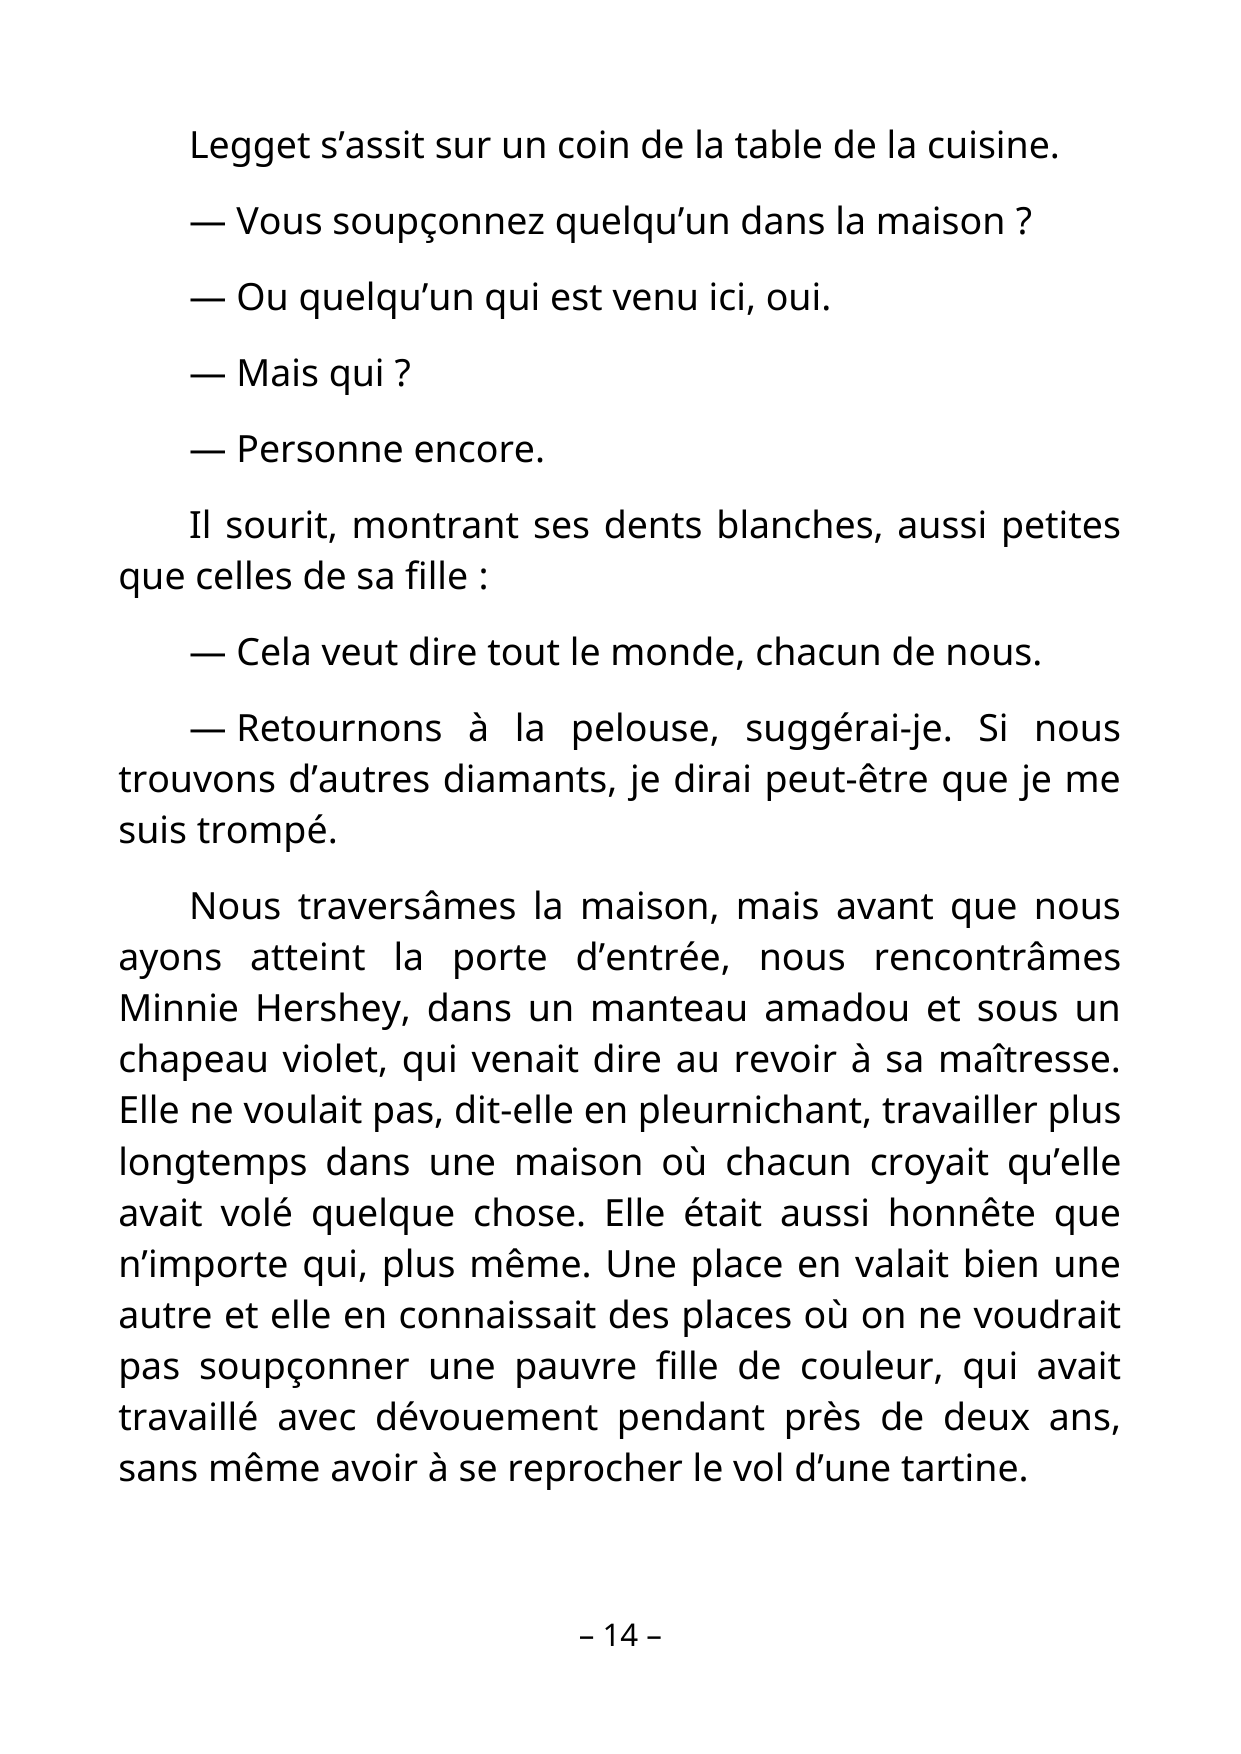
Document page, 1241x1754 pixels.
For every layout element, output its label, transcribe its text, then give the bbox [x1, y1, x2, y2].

text — Ou quelqu’un qui est venu ici, oui. [118, 270, 1122, 321]
text Il sourit, montrant ses dents blanches, aussi petites que celles de sa fille : [118, 498, 1122, 600]
text Nous traversâmes la maison, mais avant que nous ayons atteint la porte d’entrée, nous rencontrâmes Minnie Hershey, dans un manteau amadou et sous un chapeau violet, qui venait dire au revoir à sa maîtresse. Elle ne voulait pas, dit-elle en pleurnichant, travailler plus longtemps dans une maison où chacun croyait qu’elle avait volé quelque chose. Elle était aussi honnête que n’importe qui, plus même. Une place en valait bien une autre et elle en connaissait des places où on ne voudrait pas soupçonner une pauvre fille de couleur, qui avait travaillé avec dévouement pendant près de deux ans, sans même avoir à se reprocher le vol d’une tartine. [118, 879, 1122, 1492]
text — Cela veut dire tout le monde, chacun de nous. [118, 625, 1122, 676]
text — Vous soupçonnez quelqu’un dans la maison ? [118, 194, 1122, 245]
text — Mais qui ? [118, 346, 1122, 397]
text Legget s’assit sur un coin de la table de la cuisine. [118, 118, 1122, 169]
text — Retournons à la pelouse, suggérai-je. Si nous trouvons d’autres diamants, je dirai peut-être que je me suis trompé. [118, 701, 1122, 854]
text — Personne encore. [118, 422, 1122, 473]
